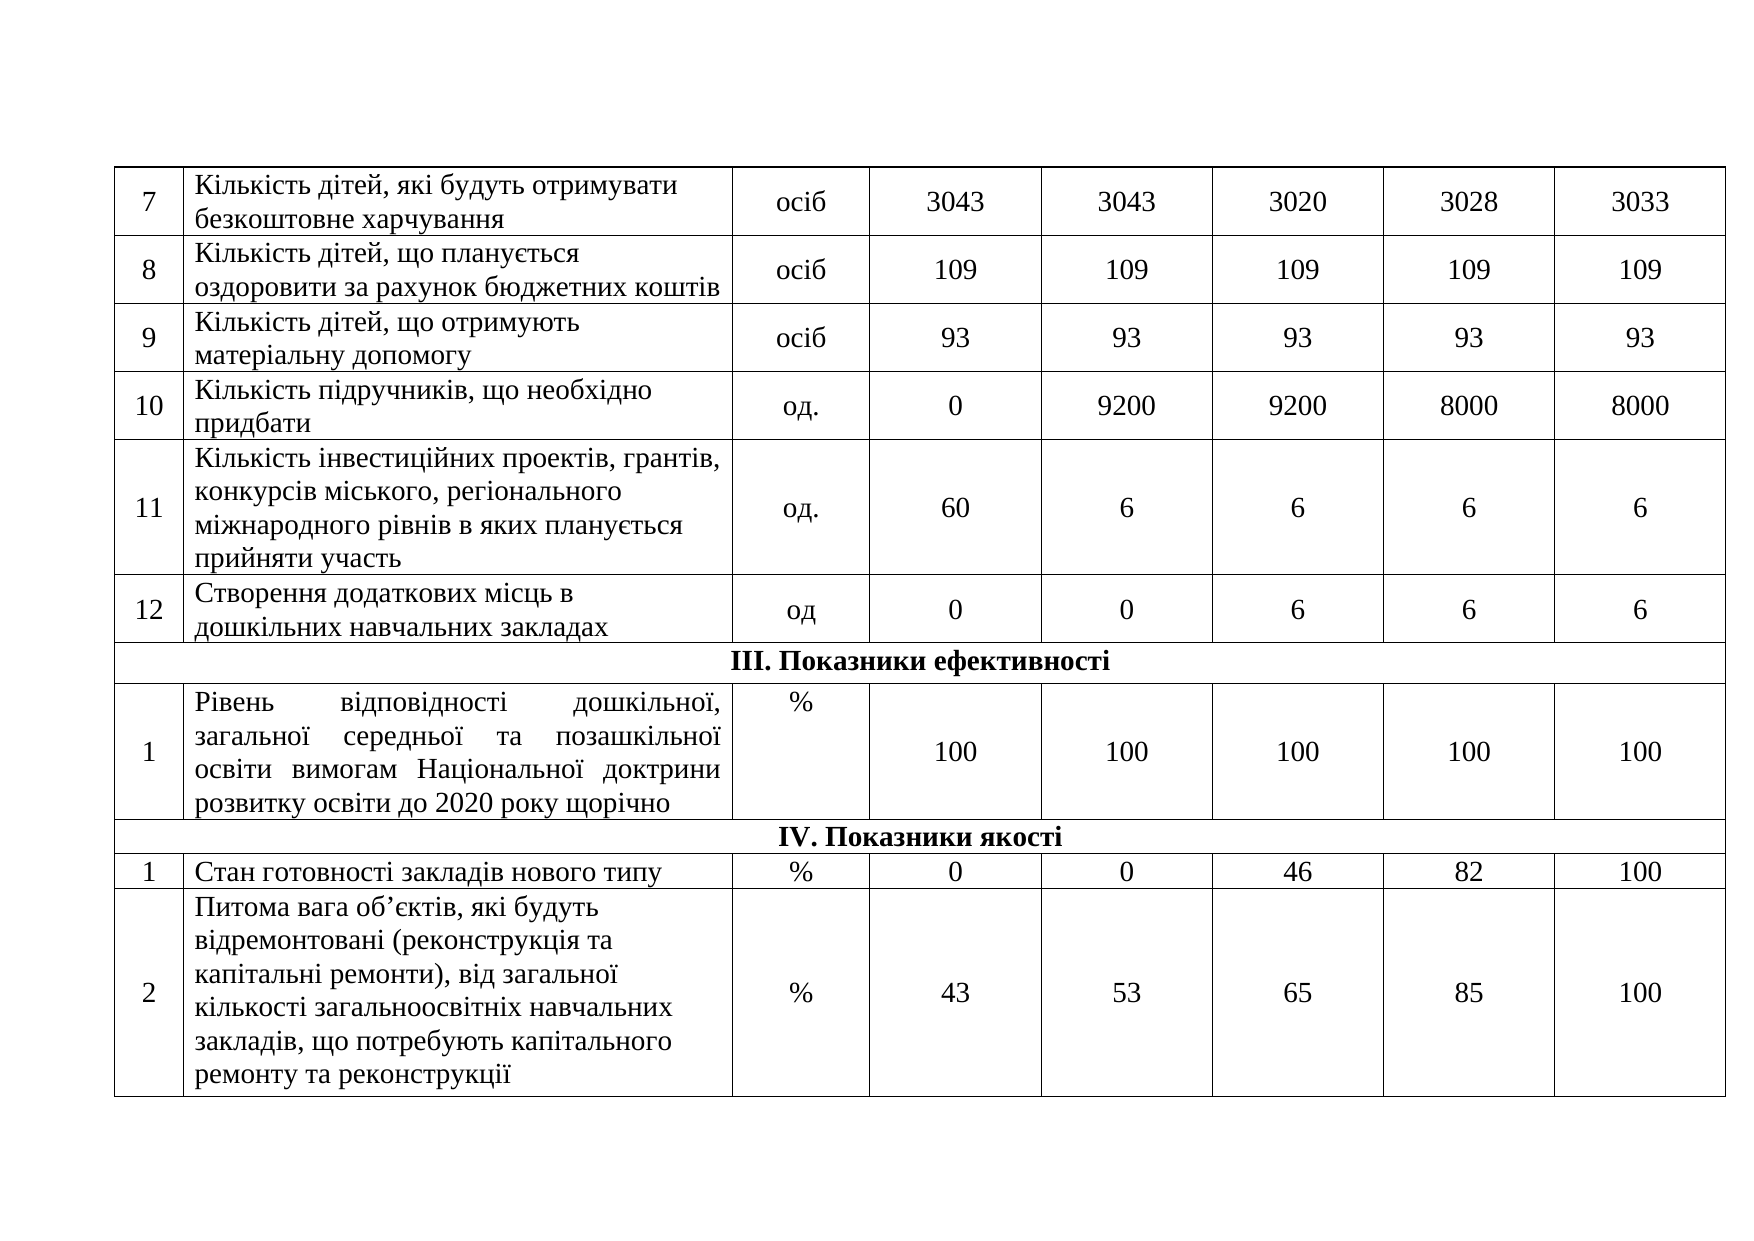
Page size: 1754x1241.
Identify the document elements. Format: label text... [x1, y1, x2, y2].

table_cell 6 [1213, 440, 1383, 574]
table_cell 0 [1042, 854, 1212, 888]
table_cell IV. Показники якості [115, 820, 1725, 853]
table_cell 93 [870, 304, 1041, 371]
table_cell 3020 [1213, 168, 1383, 234]
table_cell 1 [115, 854, 183, 888]
table_cell 6 [1384, 440, 1554, 574]
table_cell 8 [115, 236, 183, 303]
table_cell Створення додаткових місць в дошкільних навчальних закладах [184, 575, 732, 642]
table_cell 10 [115, 372, 183, 439]
table_cell 6 [1384, 575, 1554, 642]
table_cell 6 [1042, 440, 1212, 574]
table_cell 46 [1213, 854, 1383, 888]
table_cell 3028 [1384, 168, 1554, 234]
table_cell 109 [870, 236, 1041, 303]
table_cell од. [733, 372, 869, 439]
table_cell 85 [1384, 889, 1554, 1096]
table_cell 100 [1213, 684, 1383, 818]
table_cell Рівень відповідності дошкільної, загальної середньої та позашкільної освіти вимогам Національної доктрини розвитку освіти до 2020 року щорічно [184, 684, 732, 818]
table_cell 3043 [1042, 168, 1212, 234]
table_cell 6 [1555, 575, 1725, 642]
table_cell 100 [870, 684, 1041, 818]
table_cell 1 [115, 684, 183, 818]
table_cell 9 [115, 304, 183, 371]
table_cell осіб [733, 304, 869, 371]
table_cell 100 [1555, 889, 1725, 1096]
table_cell 53 [1042, 889, 1212, 1096]
table_cell 65 [1213, 889, 1383, 1096]
table_cell 82 [1384, 854, 1554, 888]
table_cell 109 [1042, 236, 1212, 303]
table_cell осіб [733, 236, 869, 303]
table_cell Кількість дітей, що отримують матеріальну допомогу [184, 304, 732, 371]
table_cell ІІІ. Показники ефективності [115, 643, 1725, 683]
table_cell 43 [870, 889, 1041, 1096]
table_cell 93 [1555, 304, 1725, 371]
table_cell 0 [870, 854, 1041, 888]
table_cell 109 [1213, 236, 1383, 303]
table_cell 109 [1555, 236, 1725, 303]
table_cell 100 [1555, 854, 1725, 888]
table_cell % [733, 684, 869, 818]
table_cell 100 [1042, 684, 1212, 818]
table_cell % [733, 889, 869, 1096]
table_cell 9200 [1042, 372, 1212, 439]
table_cell Стан готовності закладів нового типу [184, 854, 732, 888]
table_cell 12 [115, 575, 183, 642]
table_cell Кількість дітей, що планується оздоровити за рахунок бюджетних коштів [184, 236, 732, 303]
table_cell 7 [115, 168, 183, 234]
table_cell Кількість підручників, що необхідно придбати [184, 372, 732, 439]
table_cell 0 [1042, 575, 1212, 642]
table_cell 0 [870, 372, 1041, 439]
table_cell Кількість інвестиційних проектів, грантів, конкурсів міського, регіонального міжнародного рівнів в яких планується прийняти участь [184, 440, 732, 574]
table_cell 8000 [1384, 372, 1554, 439]
table_cell 93 [1213, 304, 1383, 371]
table_cell 2 [115, 889, 183, 1096]
table_cell Кількість дітей, які будуть отримувати безкоштовне харчування [184, 168, 732, 234]
table_cell 3033 [1555, 168, 1725, 234]
table_cell 11 [115, 440, 183, 574]
table_cell од [733, 575, 869, 642]
table_cell 3043 [870, 168, 1041, 234]
table_cell 100 [1555, 684, 1725, 818]
table_cell 93 [1384, 304, 1554, 371]
table_cell 0 [870, 575, 1041, 642]
table_cell од. [733, 440, 869, 574]
table_cell % [733, 854, 869, 888]
table_cell Питома вага об’єктів, які будуть відремонтовані (реконструкція та капітальні ремонти), від загальної кількості загальноосвітніх навчальних закладів, що потребують капітального ремонту та реконструкції [184, 889, 732, 1096]
table_cell 93 [1042, 304, 1212, 371]
table_cell 6 [1555, 440, 1725, 574]
table_cell 9200 [1213, 372, 1383, 439]
table_cell 109 [1384, 236, 1554, 303]
table_cell осіб [733, 168, 869, 234]
table_cell 6 [1213, 575, 1383, 642]
table_cell 8000 [1555, 372, 1725, 439]
table_cell 100 [1384, 684, 1554, 818]
table_cell 60 [870, 440, 1041, 574]
